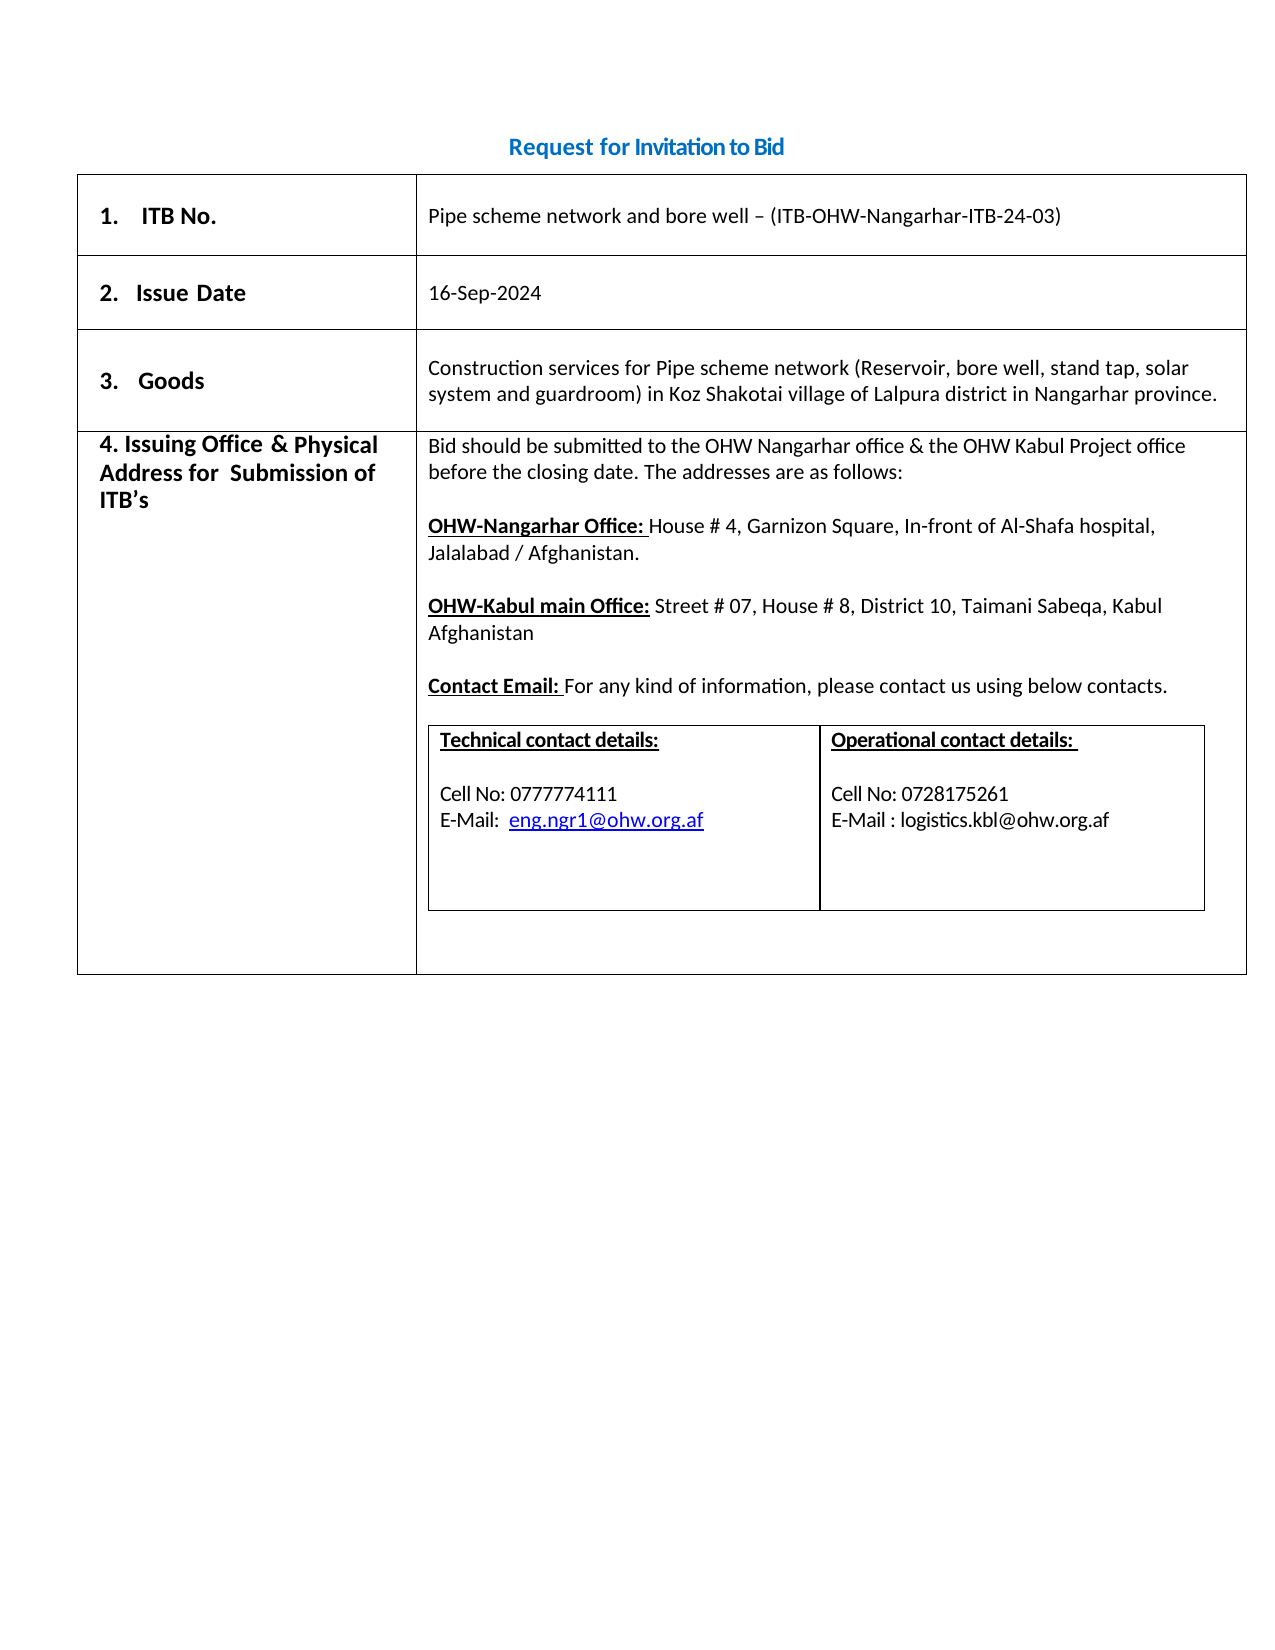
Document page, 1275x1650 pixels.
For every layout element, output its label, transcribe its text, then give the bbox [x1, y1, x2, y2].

table_header Pipe scheme network and bore well – (ITB-OHW-Nangarhar-ITB-24-03) [417, 175, 1246, 255]
table_cell 16-Sep-2024 [417, 256, 1246, 329]
table_cell 4. Issuing Office & Physical Address for Submission of ITB’s [78, 432, 416, 974]
table_cell 3. Goods [78, 330, 416, 431]
table_cell 2. Issue Date [78, 256, 416, 329]
text Request for Invitation to Bid [130, 131, 1164, 162]
table_cell Bid should be submitted to the OHW Nangarhar office & the OHW Kabul Project office before the closing date. The addresses are as follows: OHW-Nangarhar Office: House # 4, Garnizon Square, In-front of Al-Shafa hospital, Jalalabad / Afghanistan. OHW-Kabul main Office: Street # 07, House # 8, District 10, Taimani Sabeqa, Kabul Afghanistan Contact Email: For any kind of information, please contact us using below contacts. [417, 432, 1246, 974]
table_cell Construction services for Pipe scheme network (Reservoir, bore well, stand tap, solar system and guardroom) in Koz Shakotai village of Lalpura district in Nangarhar province. [417, 330, 1246, 431]
table_header 1. ITB No. [78, 175, 416, 255]
